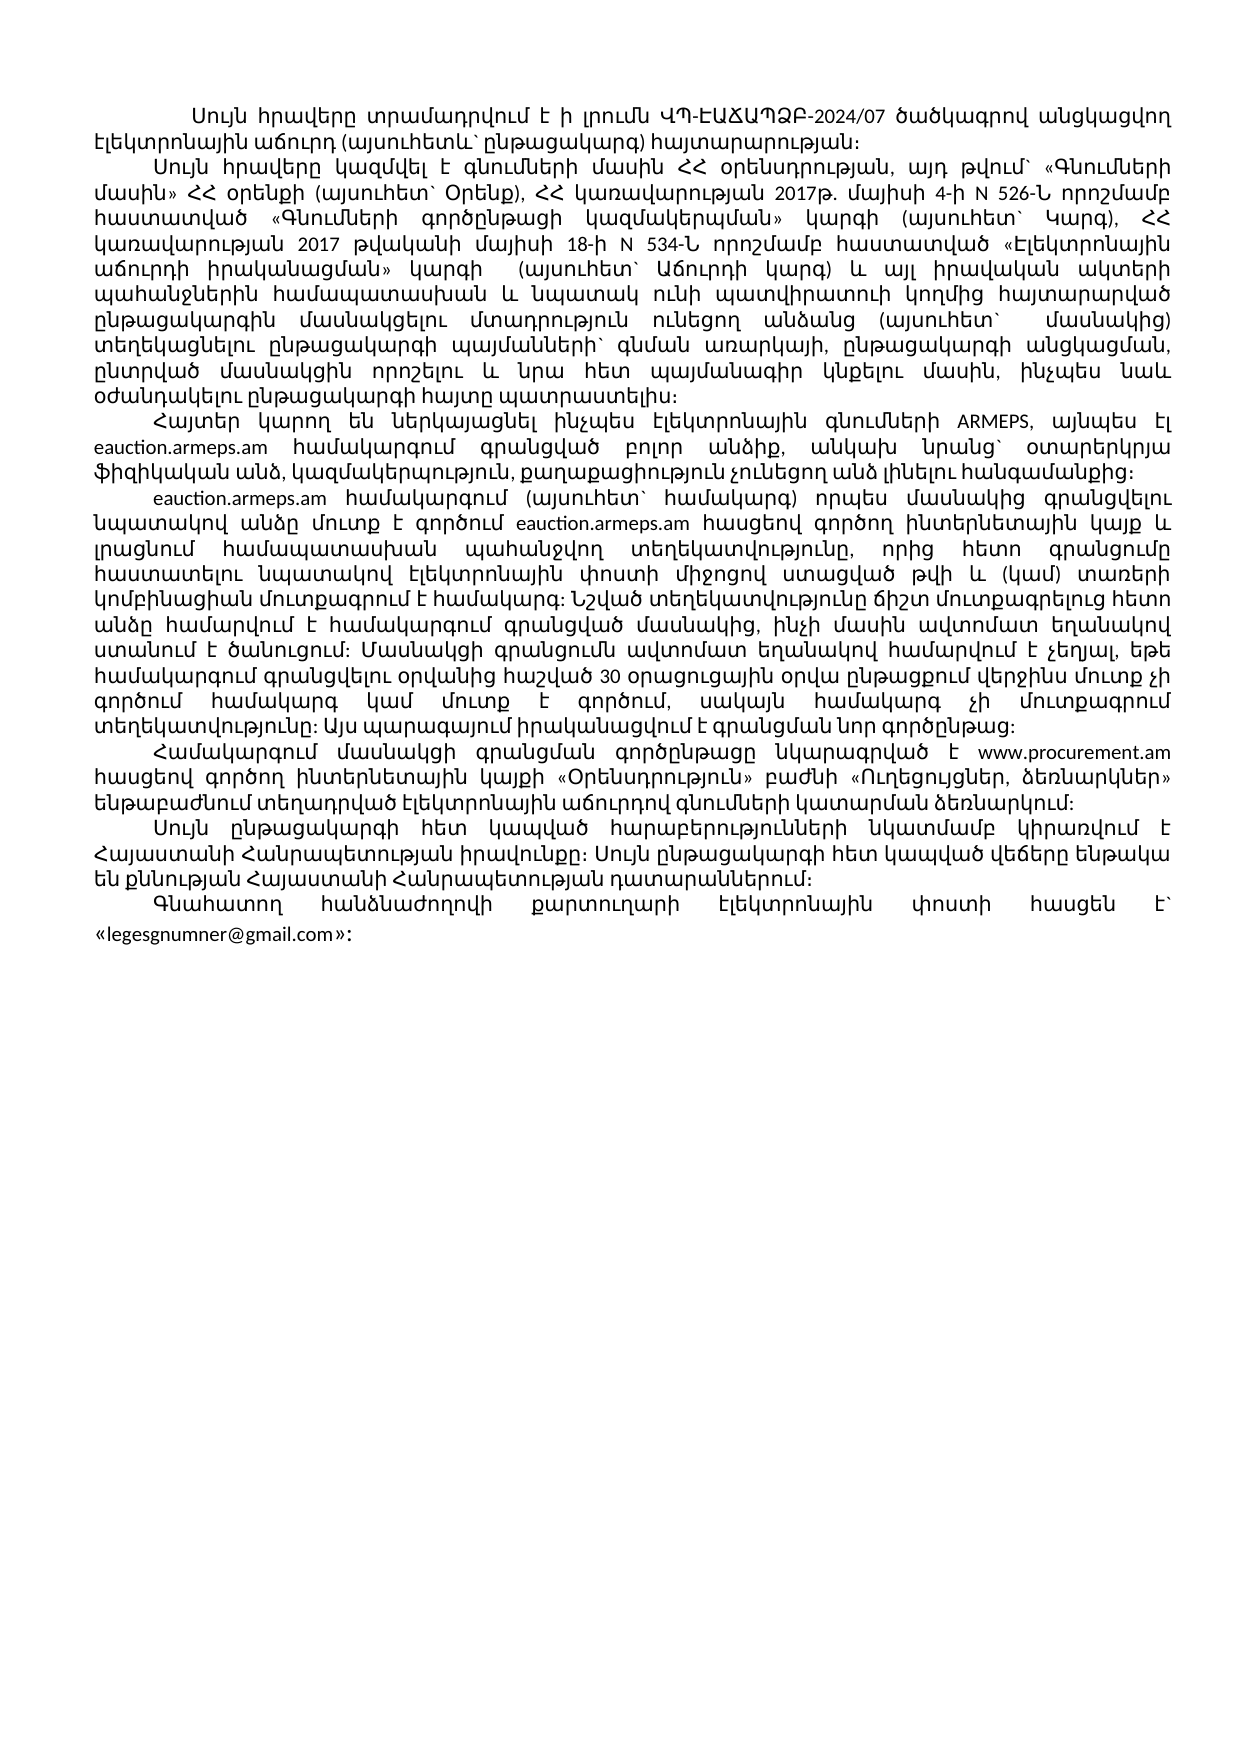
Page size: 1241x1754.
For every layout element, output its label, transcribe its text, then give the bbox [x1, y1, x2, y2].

text Գնահատող հանձնաժողովի քարտուղարի էլեկտրոնային փոստի հասցեն է` «legesgnumner@gmail.com»: [94, 892, 1171, 948]
text Սույն ընթացակարգի հետ կապված հարաբերությունների նկատմամբ կիրառվում է Հայաստանի Հանրապետության իրավունքը։ Սույն ընթացակարգի հետ կապված վեճերը ենթակա են քննության Հայաստանի Հանրապետության դատարաններում։ [94, 815, 1171, 892]
text Սույն հրավերը տրամադրվում է ի լրումն ՎՊ-ԷԱՃԱՊՁԲ-2024/07 ծածկագրով անցկացվող էլեկտրոնային աճուրդ (այսուհետև` ընթացակարգ) հայտարարության։ [94, 104, 1171, 154]
text eauction.armeps.am համակարգում (այսուհետ` համակարգ) որպես մասնակից գրանցվելու նպատակով անձը մուտք է գործում eauction.armeps.am հասցեով գործող ինտերնետային կայք և լրացնում համապատասխան պահանջվող տեղեկատվությունը, որից հետո գրանցումը հաստատելու նպատակով էլեկտրոնային փոստի միջոցով ստացված թվի և (կամ) տառերի կոմբինացիան մուտքագրում է համակարգ: Նշված տեղեկատվությունը ճիշտ մուտքագրելուց հետո անձը համարվում է համակարգում գրանցված մասնակից, ինչի մասին ավտոմատ եղանակով ստանում է ծանուցում: Մասնակցի գրանցումն ավտոմատ եղանակով համարվում է չեղյալ, եթե համակարգում գրանցվելու օրվանից հաշված 30 օրացուցային օրվա ընթացքում վերջինս մուտք չի գործում համակարգ կամ մուտք է գործում, սակայն համակարգ չի մուտքագրում տեղեկատվությունը: Այս պարագայում իրականացվում է գրանցման նոր գործընթաց: [94, 485, 1171, 739]
text Հայտեր կարող են ներկայացնել ինչպես էլեկտրոնային գնումների ARMEPS, այնպես էլ eauction.armeps.am համակարգում գրանցված բոլոր անձիք, անկախ նրանց` օտարերկրյա ֆիզիկական անձ, կազմակերպություն, քաղաքացիություն չունեցող անձ լինելու հանգամանքից։ [94, 409, 1171, 485]
text Համակարգում մասնակցի գրանցման գործընթացը նկարագրված է www.procurement.am հասցեով գործող ինտերնետային կայքի «Օրենսդրություն» բաժնի «Ուղեցույցներ, ձեռնարկներ» ենթաբաժնում տեղադրված էլեկտրոնային աճուրդով գնումների կատարման ձեռնարկում: [94, 739, 1171, 815]
text Սույն հրավերը կազմվել է գնումների մասին ՀՀ օրենսդրության, այդ թվում` «Գնումների մասին» ՀՀ օրենքի (այսուհետ` Օրենք), ՀՀ կառավարության 2017թ. մայիսի 4-ի N 526-Ն որոշմամբ հաստատված «Գնումների գործընթացի կազմակերպման» կարգի (այսուհետ` Կարգ), ՀՀ կառավարության 2017 թվականի մայիսի 18-ի N 534-Ն որոշմամբ հաստատված «Էլեկտրոնային աճուրդի իրականացման» կարգի (այսուհետ` Աճուրդի կարգ) և այլ իրավական ակտերի պահանջներին համապատասխան և նպատակ ունի պատվիրատուի կողմից հայտարարված ընթացակարգին մասնակցելու մտադրություն ունեցող անձանց (այսուհետ` մասնակից) տեղեկացնելու ընթացակարգի պայմանների` գնման առարկայի, ընթացակարգի անցկացման, ընտրված մասնակցին որոշելու և նրա հետ պայմանագիր կնքելու մասին, ինչպես նաև օժանդակելու ընթացակարգի հայտը պատրաստելիս։ [94, 154, 1171, 409]
